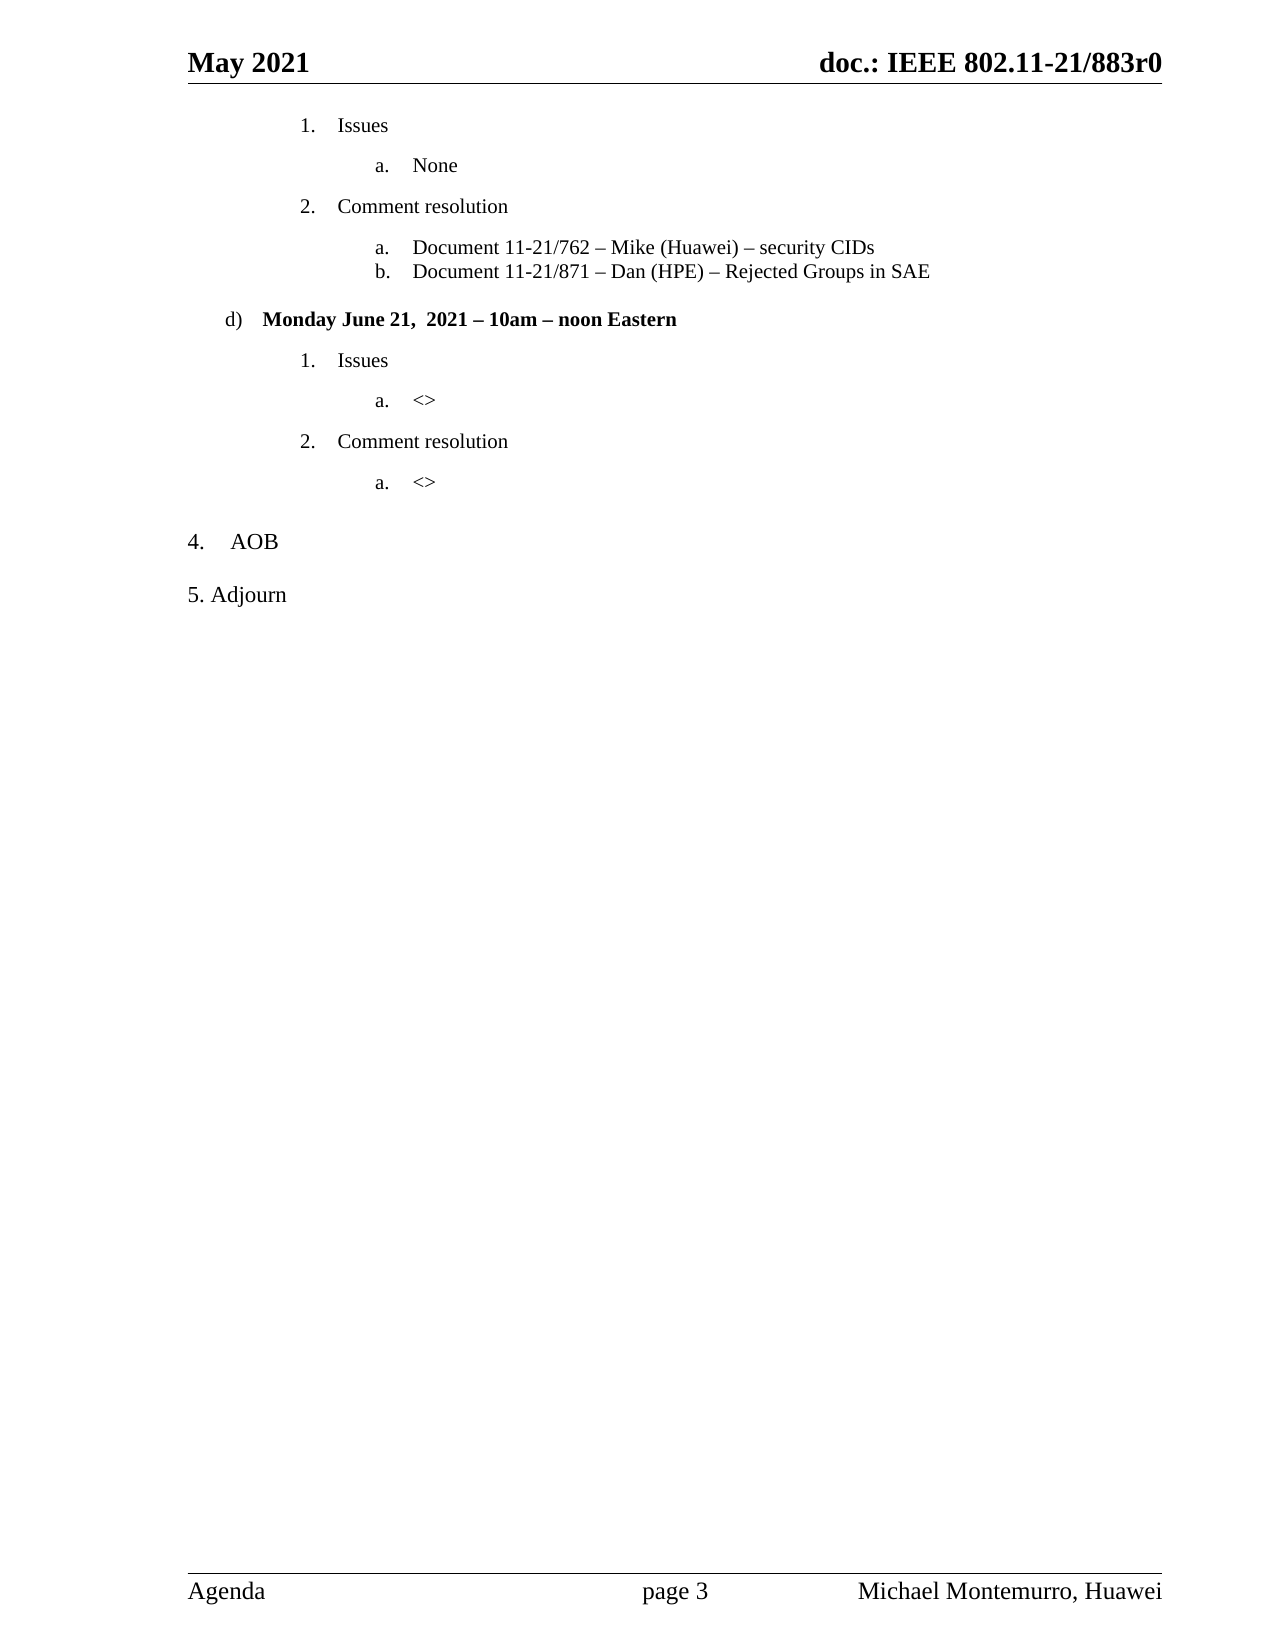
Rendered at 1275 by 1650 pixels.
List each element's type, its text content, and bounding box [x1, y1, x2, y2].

list <> [375, 470, 1162, 494]
list Comment resolution [300, 194, 1162, 218]
list None [375, 153, 1162, 177]
list Issues [300, 112, 1162, 137]
list Comment resolution [300, 429, 1162, 453]
list <> [375, 388, 1162, 412]
list Monday June 21, 2021 – 10am – noon Eastern [225, 307, 1162, 331]
list Issues [300, 348, 1162, 372]
list 4. AOB [187, 528, 1162, 555]
list Document 11-21/871 – Dan (HPE) – Rejected Groups in SAE [375, 259, 1162, 283]
list Document 11-21/762 – Mike (Huawei) – security CIDs [375, 235, 1162, 259]
list 5. Adjourn [187, 581, 1162, 607]
